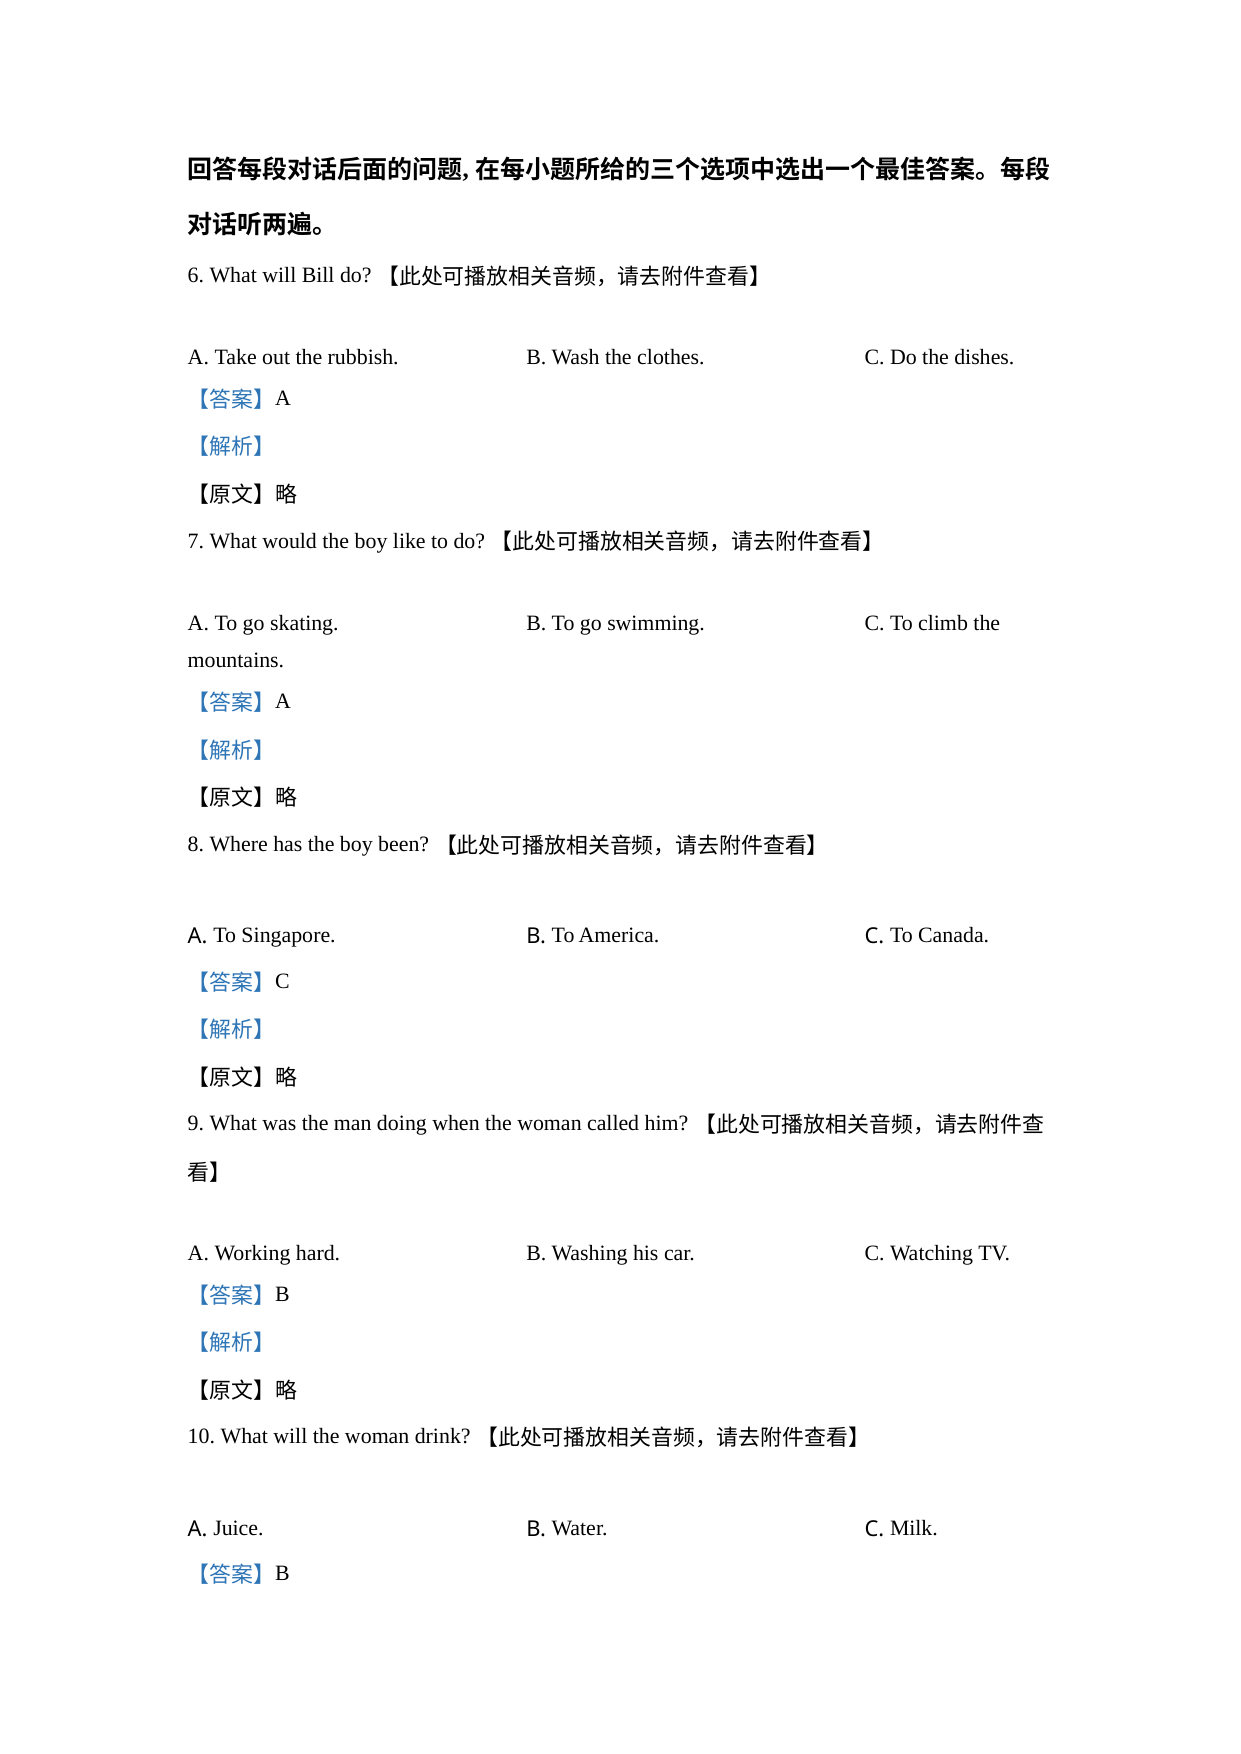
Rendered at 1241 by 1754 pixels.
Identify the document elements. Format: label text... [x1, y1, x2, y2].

text 【原文】略 [187, 780, 1053, 812]
text 【解析】 [187, 1012, 1053, 1044]
text 9. What was the man doing when the woman called him? 【此处可播放相关音频，请去附件查看】 [187, 1107, 1053, 1186]
text A. Juice. B. Water. C. Milk. [187, 1512, 1053, 1542]
text 【原文】略 [187, 477, 1053, 508]
text 8. Where has the boy been? 【此处可播放相关音频，请去附件查看】 [187, 828, 1053, 859]
text A. To go skating. B. To go swimming. C. To climb the mountains. [187, 610, 1053, 673]
text A. To Singapore. B. To America. C. To Canada. [187, 920, 1053, 950]
text 【答案】A [187, 382, 1053, 413]
text 【答案】C [187, 965, 1053, 996]
text 【原文】略 [187, 1373, 1053, 1404]
text 10. What will the woman drink? 【此处可播放相关音频，请去附件查看】 [187, 1420, 1053, 1452]
text 【解析】 [187, 429, 1053, 461]
text 【解析】 [187, 1325, 1053, 1357]
text 7. What would the boy like to do? 【此处可播放相关音频，请去附件查看】 [187, 524, 1053, 556]
text A. Take out the rubbish. B. Wash the clothes. C. Do the dishes. [187, 344, 1053, 369]
text 6. What will Bill do? 【此处可播放相关音频，请去附件查看】 [187, 259, 1053, 290]
text 【答案】A [187, 685, 1053, 717]
text 【原文】略 [187, 1060, 1053, 1091]
text 【答案】B [187, 1557, 1053, 1589]
text 回答每段对话后面的问题, 在每小题所给的三个选项中选出一个最佳答案。每段对话听两遍。 [187, 150, 1053, 241]
text 【解析】 [187, 733, 1053, 764]
text 【答案】B [187, 1278, 1053, 1309]
text A. Working hard. B. Washing his car. C. Watching TV. [187, 1240, 1053, 1265]
